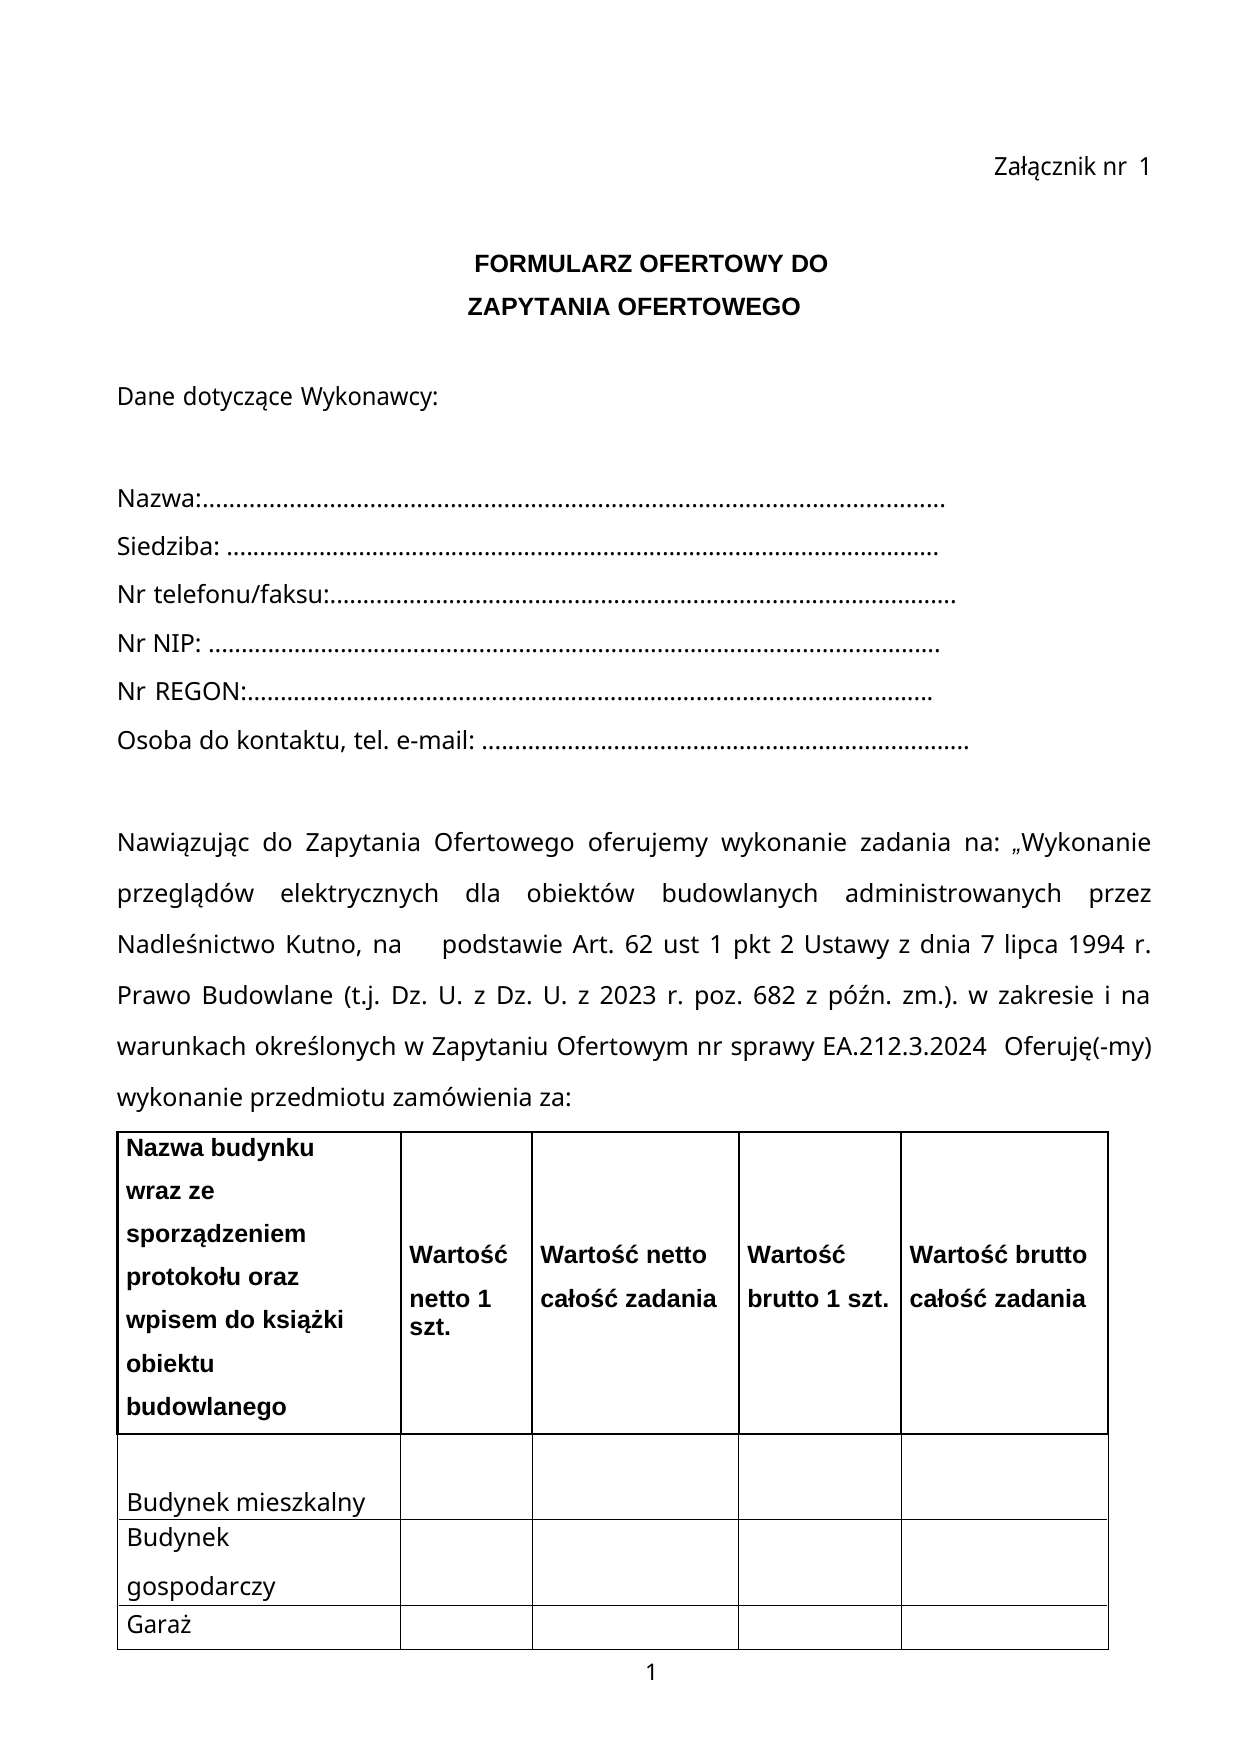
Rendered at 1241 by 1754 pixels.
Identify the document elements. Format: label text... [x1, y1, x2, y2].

table_cell [902, 1435, 1108, 1519]
text Osoba do kontaktu, tel. e-mail: .......................................................................... [117, 722, 1163, 757]
table_cell [533, 1435, 738, 1519]
table_cell [902, 1605, 1108, 1649]
text Siedziba: ............................................................................................................ [117, 529, 1163, 563]
table_header Wartość netto całość zadania [533, 1133, 738, 1433]
table_cell [533, 1606, 738, 1649]
text Nr telefonu/faksu:............................................................................................... [117, 577, 1163, 611]
text Nr NIP: ............................................................................................................... [117, 626, 1163, 660]
table_cell [739, 1520, 901, 1605]
title FORMULARZ OFERTOWY DO ZAPYTANIA OFERTOWEGO [429, 249, 839, 321]
table_cell [533, 1520, 738, 1605]
text Dane dotyczące Wykonawcy: [117, 378, 1163, 412]
table_cell [739, 1435, 901, 1519]
text Załącznik nr 1 [103, 148, 1152, 183]
table_cell Garaż [118, 1605, 400, 1649]
table_header Wartość brutto 1 szt. [740, 1133, 900, 1433]
table_header Nazwa budynku wraz ze sporządzeniem protokołu oraz wpisem do książki obiektu budowlanego [119, 1133, 400, 1433]
table_cell [401, 1520, 532, 1605]
table_cell Budynek mieszkalny [118, 1435, 400, 1519]
text Nawiązując do Zapytania Ofertowego oferujemy wykonanie zadania na: „Wykonanie przeglądów elektrycznych dla obiektów budowlanych administrowanych przez Nadleśnictwo Kutno, na podstawie Art. 62 ust 1 pkt 2 Ustawy z dnia 7 lipca 1994 r. Prawo Budowlane (t.j. Dz. U. z Dz. U. z 2023 r. poz. 682 z późn. zm.). w zakresie i na warunkach określonych w Zapytaniu Ofertowym nr sprawy EA.212.3.2024 Oferuję(-my) wykonanie przedmiotu zamówienia za: [117, 825, 1152, 1114]
table_cell [401, 1606, 532, 1649]
table_header Wartość brutto całość zadania [902, 1133, 1107, 1433]
table_cell [739, 1606, 901, 1649]
table_cell Budynek gospodarczy [118, 1519, 400, 1605]
table_cell [401, 1435, 532, 1519]
text Nazwa:............................................................................................................... [117, 480, 1163, 514]
table_header Wartość netto 1 szt. [402, 1133, 531, 1433]
table_cell [902, 1519, 1108, 1605]
text Nr REGON:........................................................................................................ [117, 674, 1163, 708]
